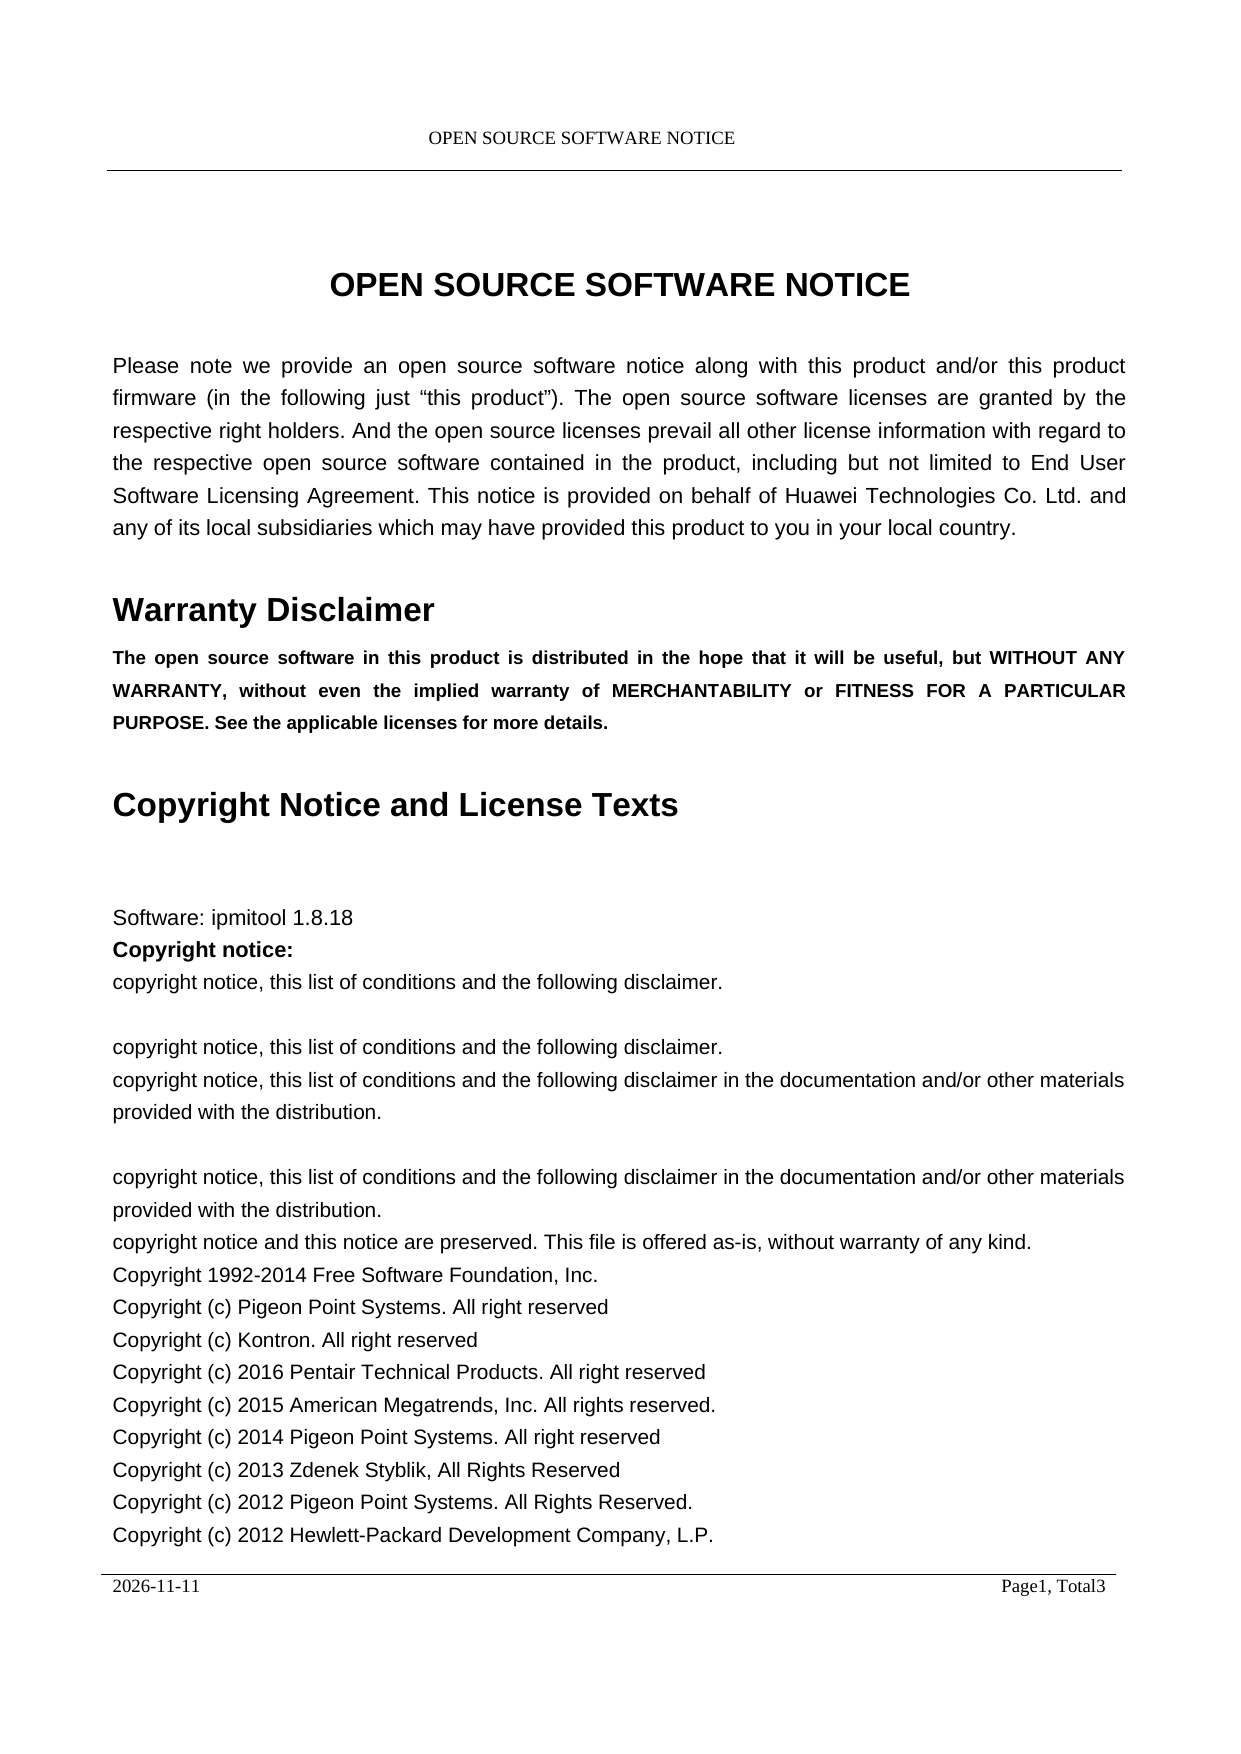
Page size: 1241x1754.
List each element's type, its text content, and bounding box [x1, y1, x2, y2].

text Please note we provide an open source software notice along with this product and/or this product firmware (in the following just “this product”). The open source software licenses are granted by the respective right holders. And the open source licenses prevail all other license information with regard to the respective open source software contained in the product, including but not limited to End User Software Licensing Agreement. This notice is provided on behalf of Huawei Technologies Co. Ltd. and any of its local subsidiaries which may have provided this product to you in your local country. [112, 349, 1128, 544]
text Software: ipmitool 1.8.18 [112, 901, 1128, 933]
text copyright notice, this list of conditions and the following disclaimer. [112, 1031, 1128, 1063]
text Warranty Disclaimer [112, 576, 1128, 641]
text Copyright (c) 2012 Pigeon Point Systems. All Rights Reserved. [112, 1486, 1128, 1518]
text Copyright (c) Pigeon Point Systems. All right reserved [112, 1291, 1128, 1323]
text Copyright Notice and License Texts [112, 771, 1128, 836]
text copyright notice, this list of conditions and the following disclaimer. [112, 966, 1128, 1031]
text copyright notice and this notice are preserved. This file is offered as-is, without warranty of any kind. [112, 1226, 1128, 1258]
text OPEN SOURCE SOFTWARE NOTICE [112, 251, 1128, 316]
text Copyright (c) 2013 Zdenek Styblik, All Rights Reserved [112, 1453, 1128, 1486]
text Copyright (c) 2014 Pigeon Point Systems. All right reserved [112, 1421, 1128, 1453]
text copyright notice, this list of conditions and the following disclaimer in the documentation and/or other materials provided with the distribution. [112, 1063, 1128, 1161]
text Copyright (c) 2016 Pentair Technical Products. All right reserved [112, 1356, 1128, 1388]
text copyright notice, this list of conditions and the following disclaimer in the documentation and/or other materials provided with the distribution. [112, 1161, 1128, 1226]
text Copyright 1992-2014 Free Software Foundation, Inc. [112, 1258, 1128, 1291]
text Copyright notice: [112, 933, 1128, 966]
text Copyright (c) 2015 American Megatrends, Inc. All rights reserved. [112, 1388, 1128, 1421]
text The open source software in this product is distributed in the hope that it will be useful, but WITHOUT ANY WARRANTY, without even the implied warranty of MERCHANTABILITY or FITNESS FOR A PARTICULAR PURPOSE. See the applicable licenses for more details. [112, 641, 1128, 739]
text Copyright (c) 2012 Hewlett-Packard Development Company, L.P. [112, 1518, 1128, 1551]
text Copyright (c) Kontron. All right reserved [112, 1323, 1128, 1356]
